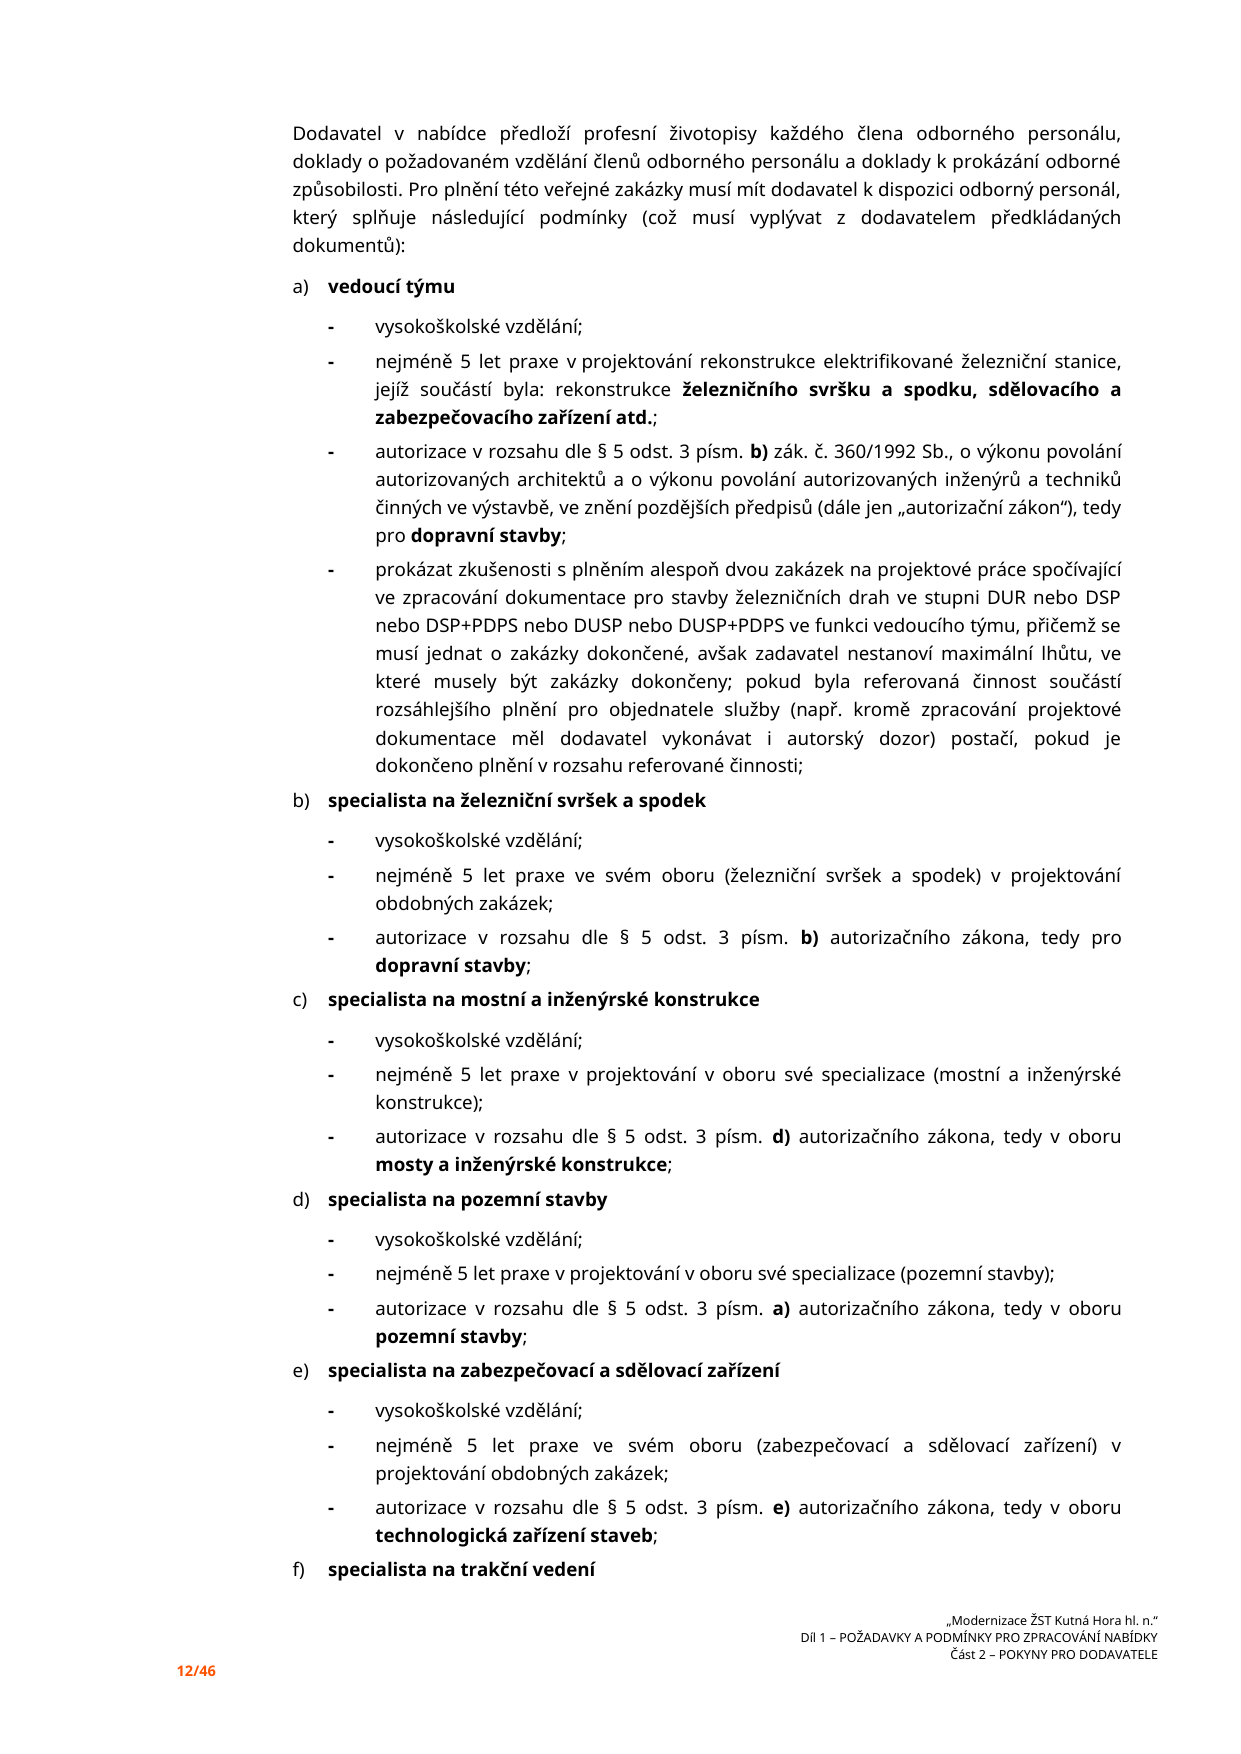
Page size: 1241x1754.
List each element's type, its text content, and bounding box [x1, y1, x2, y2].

text vysokoškolské vzdělání; [328, 1398, 1122, 1423]
text autorizace v rozsahu dle § 5 odst. 3 písm. d) autorizačního zákona, tedy v oboru mosty a inženýrské konstrukce; [328, 1123, 1122, 1177]
text autorizace v rozsahu dle § 5 odst. 3 písm. b) zák. č. 360/1992 Sb., o výkonu povolání autorizovaných architektů a o výkonu povolání autorizovaných inženýrů a techniků činných ve výstavbě, ve znění pozdějších předpisů (dále jen „autorizační zákon“), tedy pro dopravní stavby; [328, 438, 1122, 548]
list specialista na pozemní stavby [292, 1186, 1122, 1211]
text nejméně 5 let praxe v projektování v oboru své specializace (pozemní stavby); [328, 1261, 1122, 1286]
text autorizace v rozsahu dle § 5 odst. 3 písm. a) autorizačního zákona, tedy v oboru pozemní stavby; [328, 1295, 1122, 1348]
list specialista na zabezpečovací a sdělovací zařízení [292, 1357, 1122, 1383]
list specialista na železniční svršek a spodek [292, 787, 1122, 813]
text nejméně 5 let praxe ve svém oboru (zabezpečovací a sdělovací zařízení) v projektování obdobných zakázek; [328, 1432, 1122, 1486]
text nejméně 5 let praxe v projektování rekonstrukce elektrifikované železniční stanice, jejíž součástí byla: rekonstrukce železničního svršku a spodku, sdělovacího a zabezpečovacího zařízení atd.; [328, 348, 1122, 429]
text autorizace v rozsahu dle § 5 odst. 3 písm. b) autorizačního zákona, tedy pro dopravní stavby; [328, 924, 1122, 978]
text nejméně 5 let praxe v projektování v oboru své specializace (mostní a inženýrské konstrukce); [328, 1061, 1122, 1115]
list specialista na mostní a inženýrské konstrukce [292, 986, 1122, 1012]
text vysokoškolské vzdělání; [328, 828, 1122, 853]
text vysokoškolské vzdělání; [328, 1027, 1122, 1052]
text nejméně 5 let praxe ve svém oboru (železniční svršek a spodek) v projektování obdobných zakázek; [328, 862, 1122, 915]
list specialista na trakční vedení [292, 1557, 1122, 1582]
text vysokoškolské vzdělání; [328, 314, 1122, 339]
text prokázat zkušenosti s plněním alespoň dvou zakázek na projektové práce spočívající ve zpracování dokumentace pro stavby železničních drah ve stupni DUR nebo DSP nebo DSP+PDPS nebo DUSP nebo DUSP+PDPS ve funkci vedoucího týmu, přičemž se musí jednat o zakázky dokončené, avšak zadavatel nestanoví maximální lhůtu, ve které musely být zakázky dokončeny; pokud byla referovaná činnost součástí rozsáhlejšího plnění pro objednatele služby (např. kromě zpracování projektové dokumentace měl dodavatel vykonávat i autorský dozor) postačí, pokud je dokončeno plnění v rozsahu referované činnosti; [328, 557, 1122, 778]
text Dodavatel v nabídce předloží profesní životopisy každého člena odborného personálu, doklady o požadovaném vzdělání členů odborného personálu a doklady k prokázání odborné způsobilosti. Pro plnění této veřejné zakázky musí mít dodavatel k dispozici odborný personál, který splňuje následující podmínky (což musí vyplývat z dodavatelem předkládaných dokumentů): [292, 121, 1122, 258]
text vysokoškolské vzdělání; [328, 1226, 1122, 1252]
list vedoucí týmu [292, 273, 1122, 299]
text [328, 1494, 1122, 1548]
